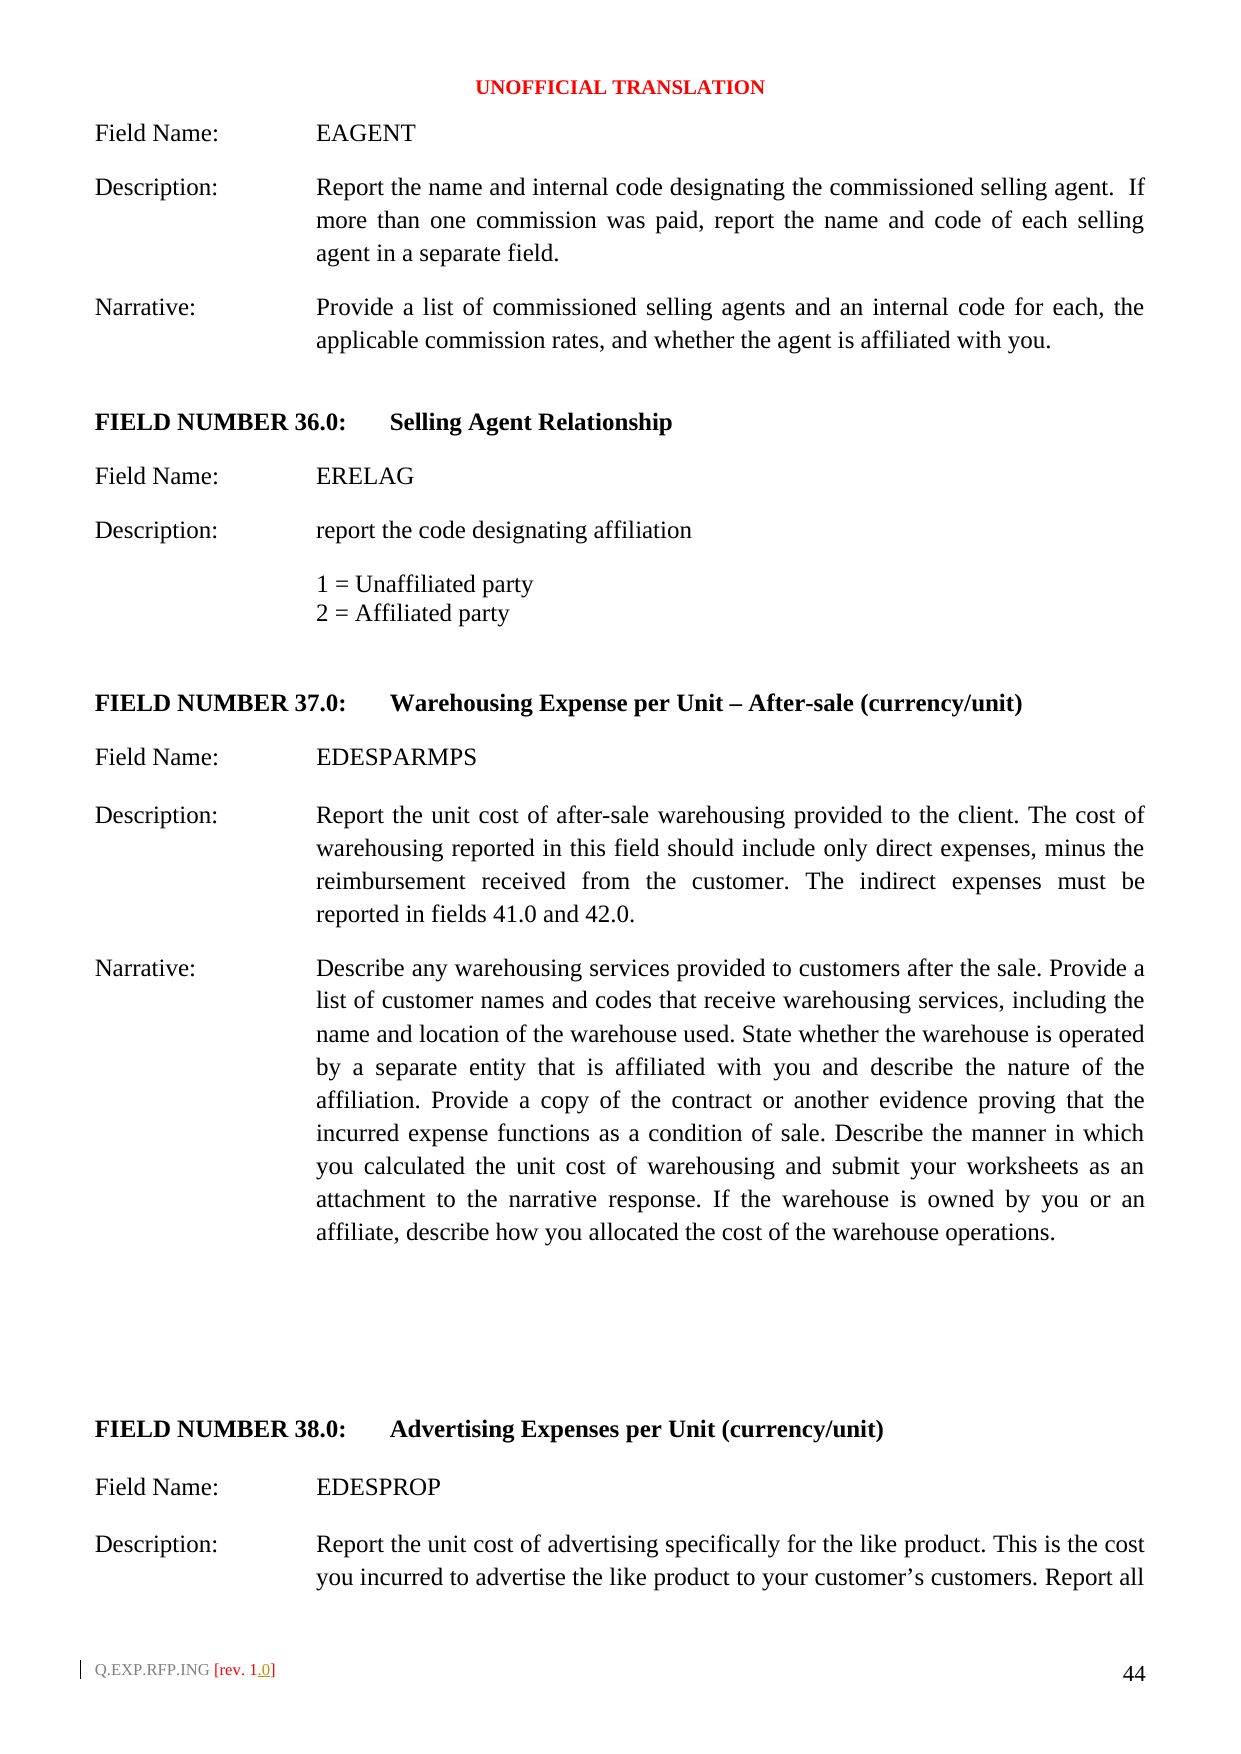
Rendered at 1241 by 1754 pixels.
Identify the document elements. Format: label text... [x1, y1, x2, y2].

text FIELD NUMBER 38.0: Advertising Expenses per Unit (currency/unit) [94, 1414, 1146, 1443]
text Field Name: ERELAG [94, 461, 1146, 490]
text Field Name: EDESPARMPS [94, 742, 1146, 771]
text FIELD NUMBER 37.0: Warehousing Expense per Unit – After-sale (currency/unit) [94, 688, 1146, 717]
text Narrative: Provide a list of commissioned selling agents and an internal code for each, the applicable commission rates, and whether the agent is affiliated with you. [94, 292, 1146, 354]
text 1 = Unaffiliated party [94, 569, 1146, 598]
text Description: Report the name and internal code designating the commissioned selling agent. If more than one commission was paid, report the name and code of each selling agent in a separate field. [94, 172, 1146, 267]
text FIELD NUMBER 36.0: Selling Agent Relationship [94, 407, 1146, 436]
text Narrative: Describe any warehousing services provided to customers after the sale. Provide a list of customer names and codes that receive warehousing services, including the name and location of the warehouse used. State whether the warehouse is operated by a separate entity that is affiliated with you and describe the nature of the affiliation. Provide a copy of the contract or another evidence proving that the incurred expense functions as a condition of sale. Describe the manner in which you calculated the unit cost of warehousing and submit your worksheets as an attachment to the narrative response. If the warehouse is owned by you or an affiliate, describe how you allocated the cost of the warehouse operations. [94, 953, 1146, 1246]
text Description: Report the unit cost of after-sale warehousing provided to the client. The cost of warehousing reported in this field should include only direct expenses, minus the reimbursement received from the customer. The indirect expenses must be reported in fields 41.0 and 42.0. [94, 800, 1146, 927]
text Field Name: EDESPROP [94, 1472, 1146, 1501]
text Description: report the code designating affiliation [94, 515, 1146, 544]
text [94, 1529, 1146, 1591]
text Field Name: EAGENT [94, 118, 1146, 147]
text 2 = Affiliated party [94, 598, 1146, 627]
